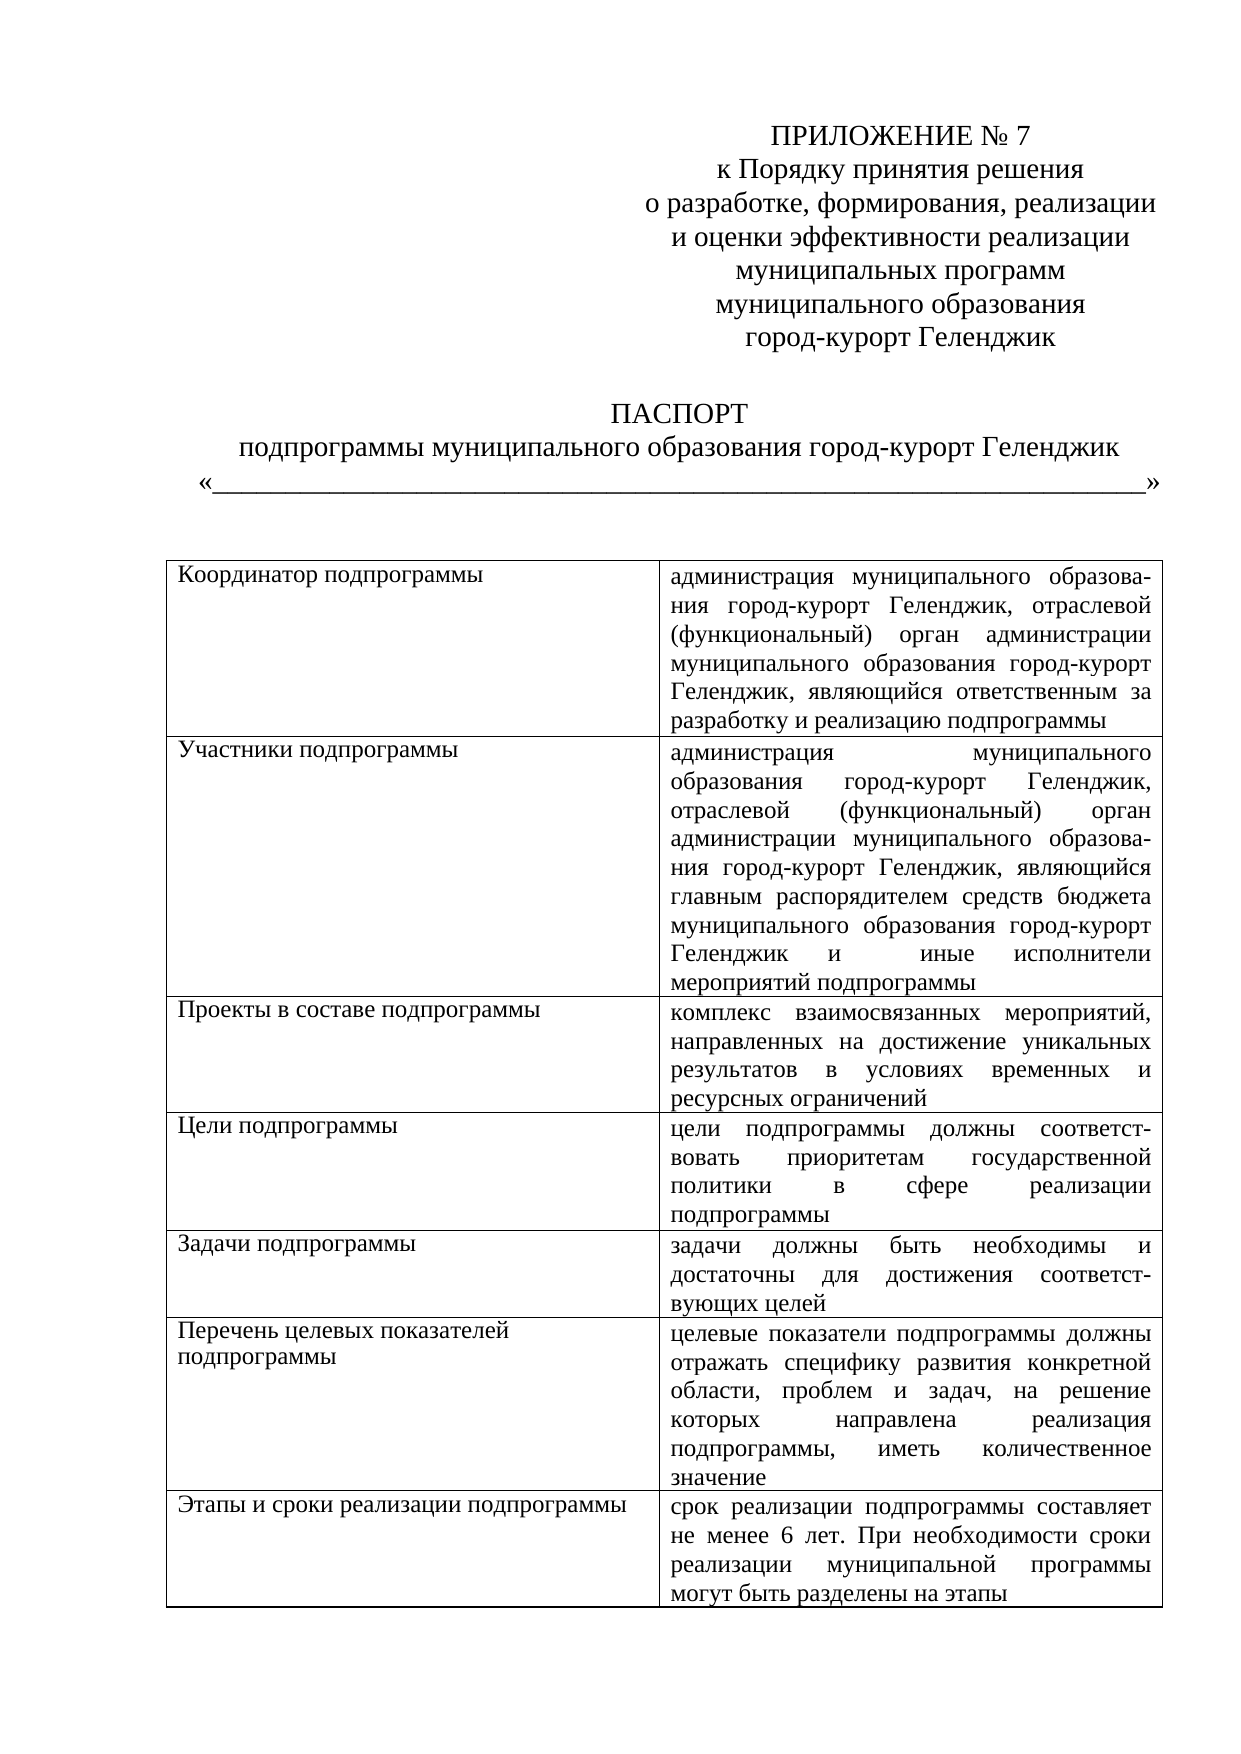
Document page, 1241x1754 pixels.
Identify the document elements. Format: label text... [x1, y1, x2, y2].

text к Порядку принятия решения [620, 152, 1181, 185]
text муниципального образования [620, 286, 1181, 319]
table_header администрация муниципального образова-ния город-курорт Геленджик, отраслевой (функциональный) орган администрации муниципального образования город-курорт Геленджик, являющийся ответственным за разработку и реализацию подпрограммы [660, 561, 1162, 736]
text подпрограммы муниципального образования город-курорт Геленджик [177, 429, 1181, 463]
table_cell Цели подпрограммы [167, 1113, 659, 1229]
table_header Координатор подпрограммы [167, 561, 659, 736]
text ПАСПОРТ [177, 396, 1181, 429]
table_cell администрация муниципального образования город-курорт Геленджик, отраслевой (функциональный) орган администрации муниципального образова-ния город-курорт Геленджик, являющийся главным распорядителем средств бюджета муниципального образования город-курорт Геленджик и иные исполнители мероприятий подпрограммы [660, 737, 1162, 996]
table_cell Перечень целевых показателей подпрограммы [167, 1318, 659, 1490]
text муниципальных программ [620, 252, 1181, 286]
table_cell Задачи подпрограммы [167, 1231, 659, 1317]
text «________________________________________________________________» [177, 463, 1181, 497]
table_cell Этапы и сроки реализации подпрограммы [167, 1491, 659, 1606]
table_cell Участники подпрограммы [167, 737, 659, 996]
table_cell задачи должны быть необходимы и достаточны для достижения соответст-вующих целей [826, 1231, 1162, 1317]
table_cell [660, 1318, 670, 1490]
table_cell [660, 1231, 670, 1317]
table_cell срок реализации подпрограммы составляет не менее 6 лет. При необходимости сроки реализации муниципальной программы могут быть разделены на этапы [660, 1491, 1162, 1606]
text город-курорт Геленджик [620, 319, 1181, 353]
text ПРИЛОЖЕНИЕ № 7 [620, 118, 1181, 152]
table_cell комплекс взаимосвязанных мероприятий, направленных на достижение уникальных результатов в условиях временных и ресурсных ограничений [660, 997, 1162, 1112]
text и оценки эффективности реализации [620, 219, 1181, 252]
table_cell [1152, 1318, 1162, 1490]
table_cell Проекты в составе подпрограммы [167, 997, 659, 1112]
table_cell цели подпрограммы должны соответст-вовать приоритетам государственной политики в сфере реализации подпрограммы [660, 1113, 1162, 1229]
text о разработке, формирования, реализации [620, 185, 1181, 219]
